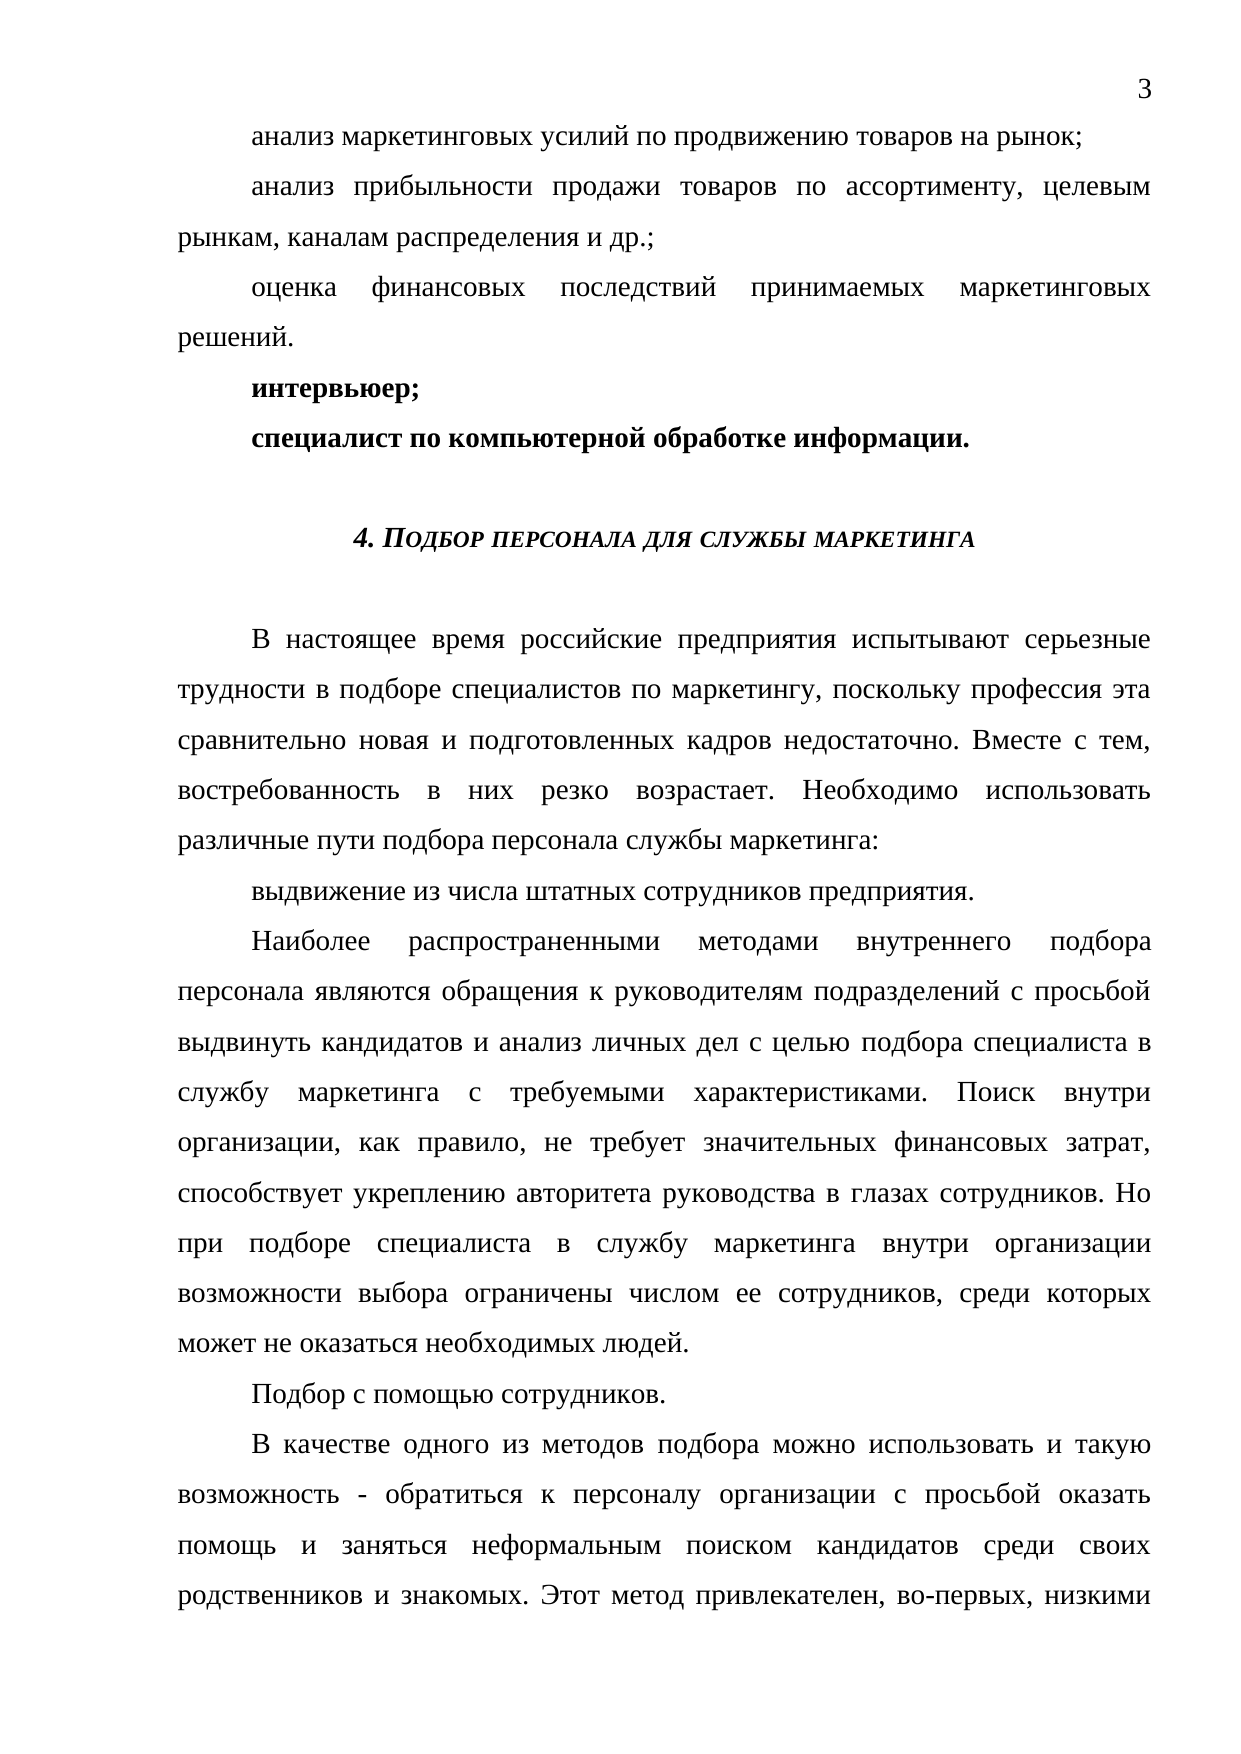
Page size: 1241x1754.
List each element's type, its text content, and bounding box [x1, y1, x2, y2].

text специалист по компьютерной обработке информации. [177, 420, 1152, 453]
text анализ прибыльности продажи товаров по ассортименту, целевым рынкам, каналам распределения и др.; [177, 168, 1152, 252]
text оценка финансовых последствий принимаемых маркетинговых решений. [177, 269, 1152, 353]
text выдвижение из числа штатных сотрудников предприятия. [177, 873, 1152, 906]
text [177, 1426, 1152, 1611]
text Наиболее распространенными методами внутреннего подбора персонала являются обращения к руководителям подразделений с просьбой выдвинуть кандидатов и анализ личных дел с целью подбора специалиста в службу маркетинга с требуемыми характеристиками. Поиск внутри организации, как правило, не требует значительных финансовых затрат, способствует укреплению авторитета руководства в глазах сотрудников. Но при подборе специалиста в службу маркетинга внутри организации возможности выбора ограничены числом ее сотрудников, среди которых может не оказаться необходимых людей. [177, 923, 1152, 1359]
text Подбор с помощью сотрудников. [177, 1376, 1152, 1409]
text интервьюер; [177, 370, 1152, 403]
text анализ маркетинговых усилий по продвижению товаров на рынок; [177, 118, 1152, 152]
subtitle 4. Подбор персонала для службы маркетинга [177, 521, 1152, 554]
text В настоящее время российские предприятия испытывают серьезные трудности в подборе специалистов по маркетингу, поскольку профессия эта сравнительно новая и подготовленных кадров недостаточно. Вместе с тем, востребованность в них резко возрастает. Необходимо использовать различные пути подбора персонала службы маркетинга: [177, 621, 1152, 856]
